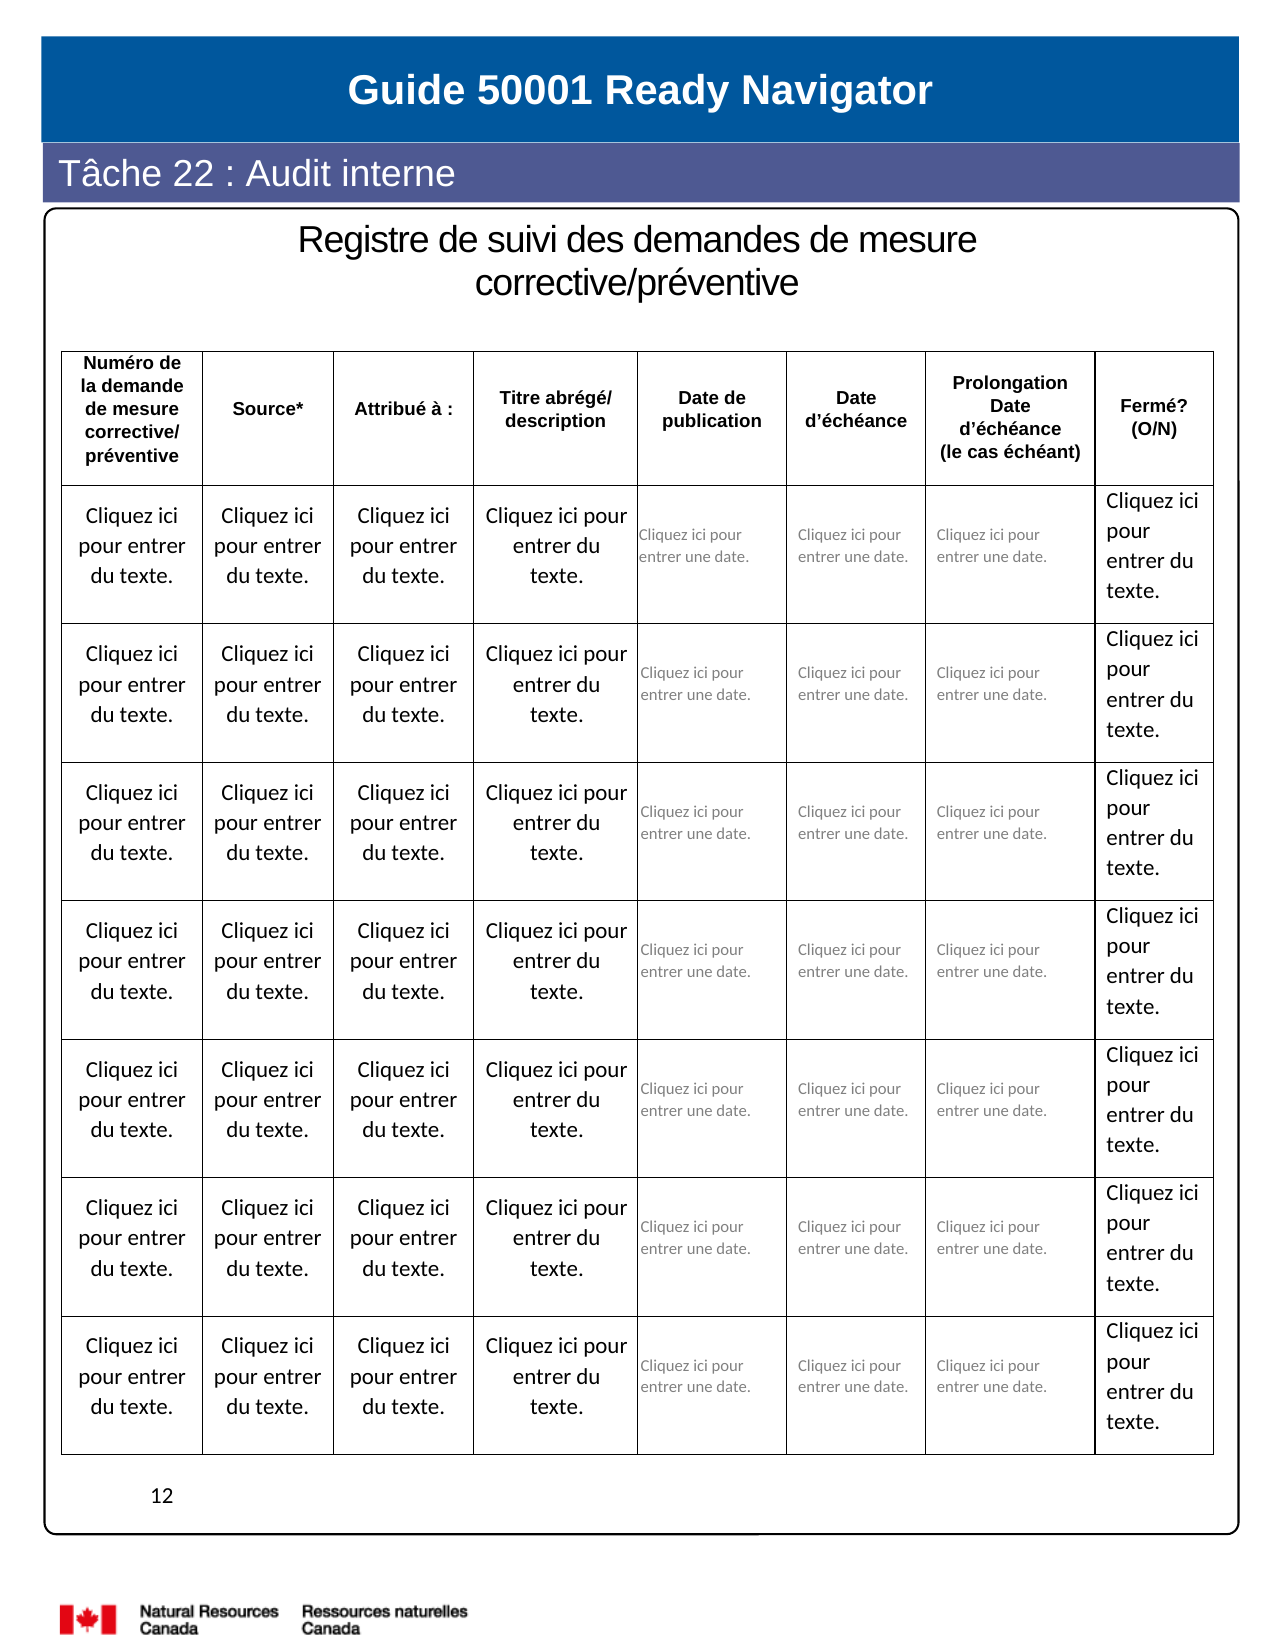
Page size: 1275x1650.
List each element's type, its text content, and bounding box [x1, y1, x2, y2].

table_cell [334, 486, 473, 623]
table_cell [203, 901, 333, 1039]
table_cell [926, 763, 1094, 900]
table_cell [638, 901, 786, 1039]
table_cell [1096, 486, 1213, 623]
table_cell [474, 1040, 637, 1177]
table_cell [62, 1317, 202, 1454]
table_cell [926, 1317, 1094, 1454]
table_cell [474, 901, 637, 1039]
table_cell [203, 1040, 333, 1177]
table_cell [203, 486, 333, 623]
table_cell [638, 1178, 786, 1316]
table_header Numéro de la demande de mesure corrective/ préventive [62, 352, 202, 485]
table_header Attribué à : [334, 352, 473, 485]
table_cell [926, 486, 1094, 623]
table_cell [1096, 901, 1213, 1039]
table_header Fermé? (O/N) [1096, 352, 1213, 485]
table_cell [474, 486, 637, 623]
table_cell [203, 1178, 333, 1316]
table_header Date de publication [638, 352, 786, 485]
table_cell [787, 624, 925, 762]
table_cell [1096, 1178, 1213, 1316]
table_cell [787, 763, 925, 900]
table_cell [1096, 624, 1213, 762]
table_cell [638, 1040, 786, 1177]
table_cell [926, 624, 1094, 762]
table_header Source* [203, 352, 333, 485]
table_cell [334, 1178, 473, 1316]
table_cell [474, 624, 637, 762]
table_cell [787, 1317, 925, 1454]
table_cell [787, 901, 925, 1039]
title Registre de suivi des demandes de mesure corrective/préventive [150, 217, 1125, 304]
table_cell [638, 486, 786, 623]
table_cell [638, 763, 786, 900]
table_cell [638, 624, 786, 762]
table_cell [62, 1040, 202, 1177]
table_cell [203, 1317, 333, 1454]
table_cell [334, 1317, 473, 1454]
table_cell [62, 901, 202, 1039]
table_cell [334, 901, 473, 1039]
table_cell [62, 624, 202, 762]
table_cell [926, 1178, 1094, 1316]
table_cell [474, 763, 637, 900]
table_cell [62, 763, 202, 900]
table_cell [1096, 763, 1213, 900]
table_cell [787, 486, 925, 623]
table_header Date d’échéance [787, 352, 925, 485]
table_cell [334, 624, 473, 762]
table_cell [1096, 1040, 1213, 1177]
table_header Titre abrégé/ description [474, 352, 637, 485]
table_cell [926, 1040, 1094, 1177]
table_cell [638, 1317, 786, 1454]
table_cell [203, 624, 333, 762]
picture [59, 1600, 497, 1639]
table_cell [334, 763, 473, 900]
table_cell [62, 1178, 202, 1316]
table_cell [474, 1178, 637, 1316]
table_cell [474, 1317, 637, 1454]
table_cell [203, 763, 333, 900]
table_cell [787, 1040, 925, 1177]
table_cell [787, 1178, 925, 1316]
table_header Prolongation Date d’échéance (le cas échéant) [926, 352, 1094, 485]
table_cell [1096, 1317, 1213, 1454]
table_cell [334, 1040, 473, 1177]
table_cell [62, 486, 202, 623]
table_cell [926, 901, 1094, 1039]
